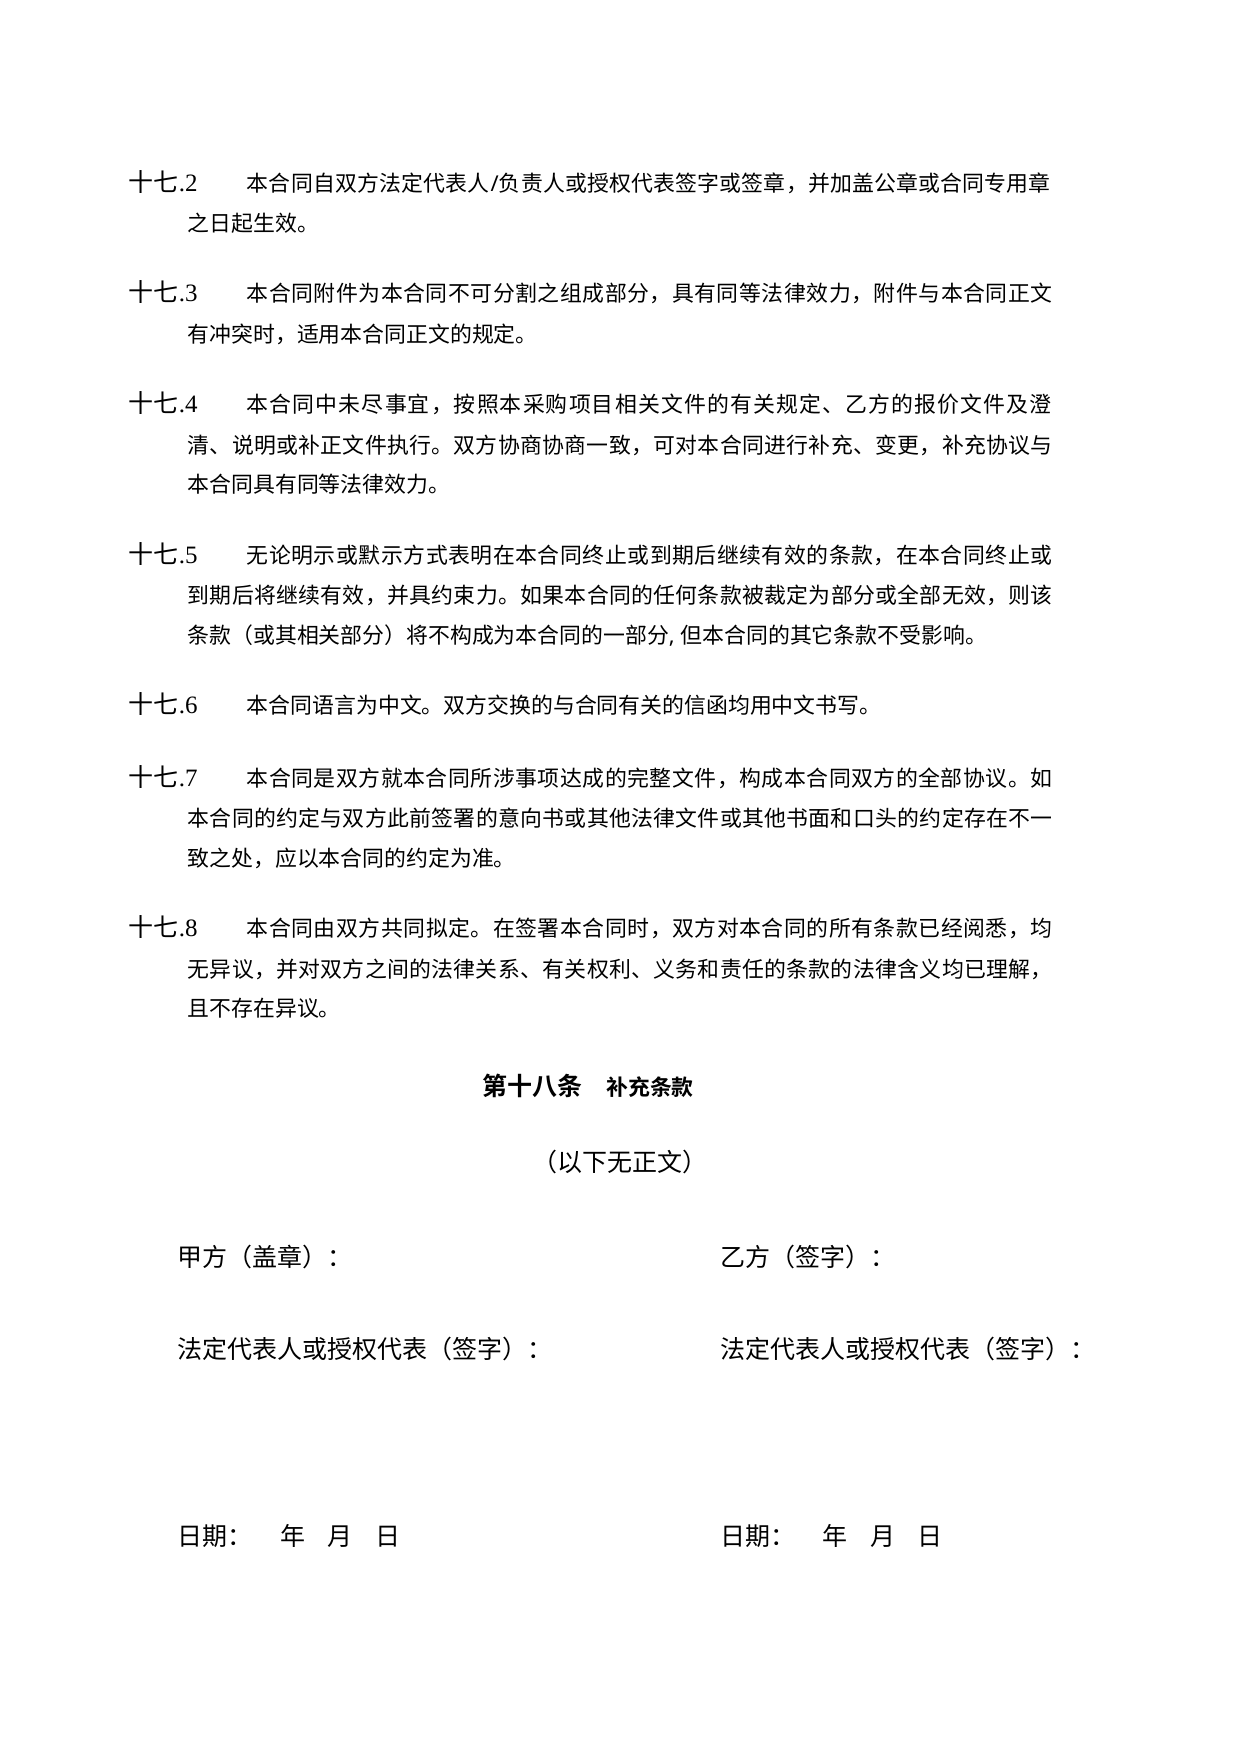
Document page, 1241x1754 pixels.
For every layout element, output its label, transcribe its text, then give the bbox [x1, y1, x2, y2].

subtitle 无论明示或默示方式表明在本合同终止或到期后继续有效的条款，在本合同终止或到期后将继续有效，并具约束力。如果本合同的任何条款被裁定为部分或全部无效，则该条款（或其相关部分）将不构成为本合同的一部分, 但本合同的其它条款不受影响。 [128, 534, 1053, 649]
table_header 甲方（盖章）： [166, 1223, 708, 1315]
subtitle 补充条款 [173, 1066, 1053, 1102]
subtitle 本合同中未尽事宜，按照本采购项目相关文件的有关规定、乙方的报价文件及澄清、说明或补正文件执行。双方协商协商一致，可对本合同进行补充、变更，补充协议与本合同具有同等法律效力。 [128, 384, 1053, 499]
table_cell 法定代表人或授权代表（签字）： [166, 1315, 708, 1502]
text （以下无正文） [187, 1128, 1053, 1193]
subtitle 本合同附件为本合同不可分割之组成部分，具有同等法律效力，附件与本合同正文有冲突时，适用本合同正文的规定。 [128, 273, 1053, 349]
subtitle 本合同自双方法定代表人/负责人或授权代表签字或签章，并加盖公章或合同专用章之日起生效。 [128, 162, 1053, 238]
table_cell 日期： 年 月 日 [166, 1503, 708, 1567]
table_cell 法定代表人或授权代表（签字）： [709, 1315, 1173, 1502]
table_header 乙方（签字）： [709, 1223, 1173, 1315]
subtitle 本合同是双方就本合同所涉事项达成的完整文件，构成本合同双方的全部协议。如本合同的约定与双方此前签署的意向书或其他法律文件或其他书面和口头的约定存在不一致之处，应以本合同的约定为准。 [128, 757, 1053, 872]
subtitle 本合同语言为中文。双方交换的与合同有关的信函均用中文书写。 [128, 684, 1053, 721]
table_cell 日期： 年 月 日 [709, 1503, 1173, 1567]
subtitle 本合同由双方共同拟定。在签署本合同时，双方对本合同的所有条款已经阅悉，均无异议，并对双方之间的法律关系、有关权利、义务和责任的条款的法律含义均已理解，且不存在异议。 [128, 907, 1053, 1023]
